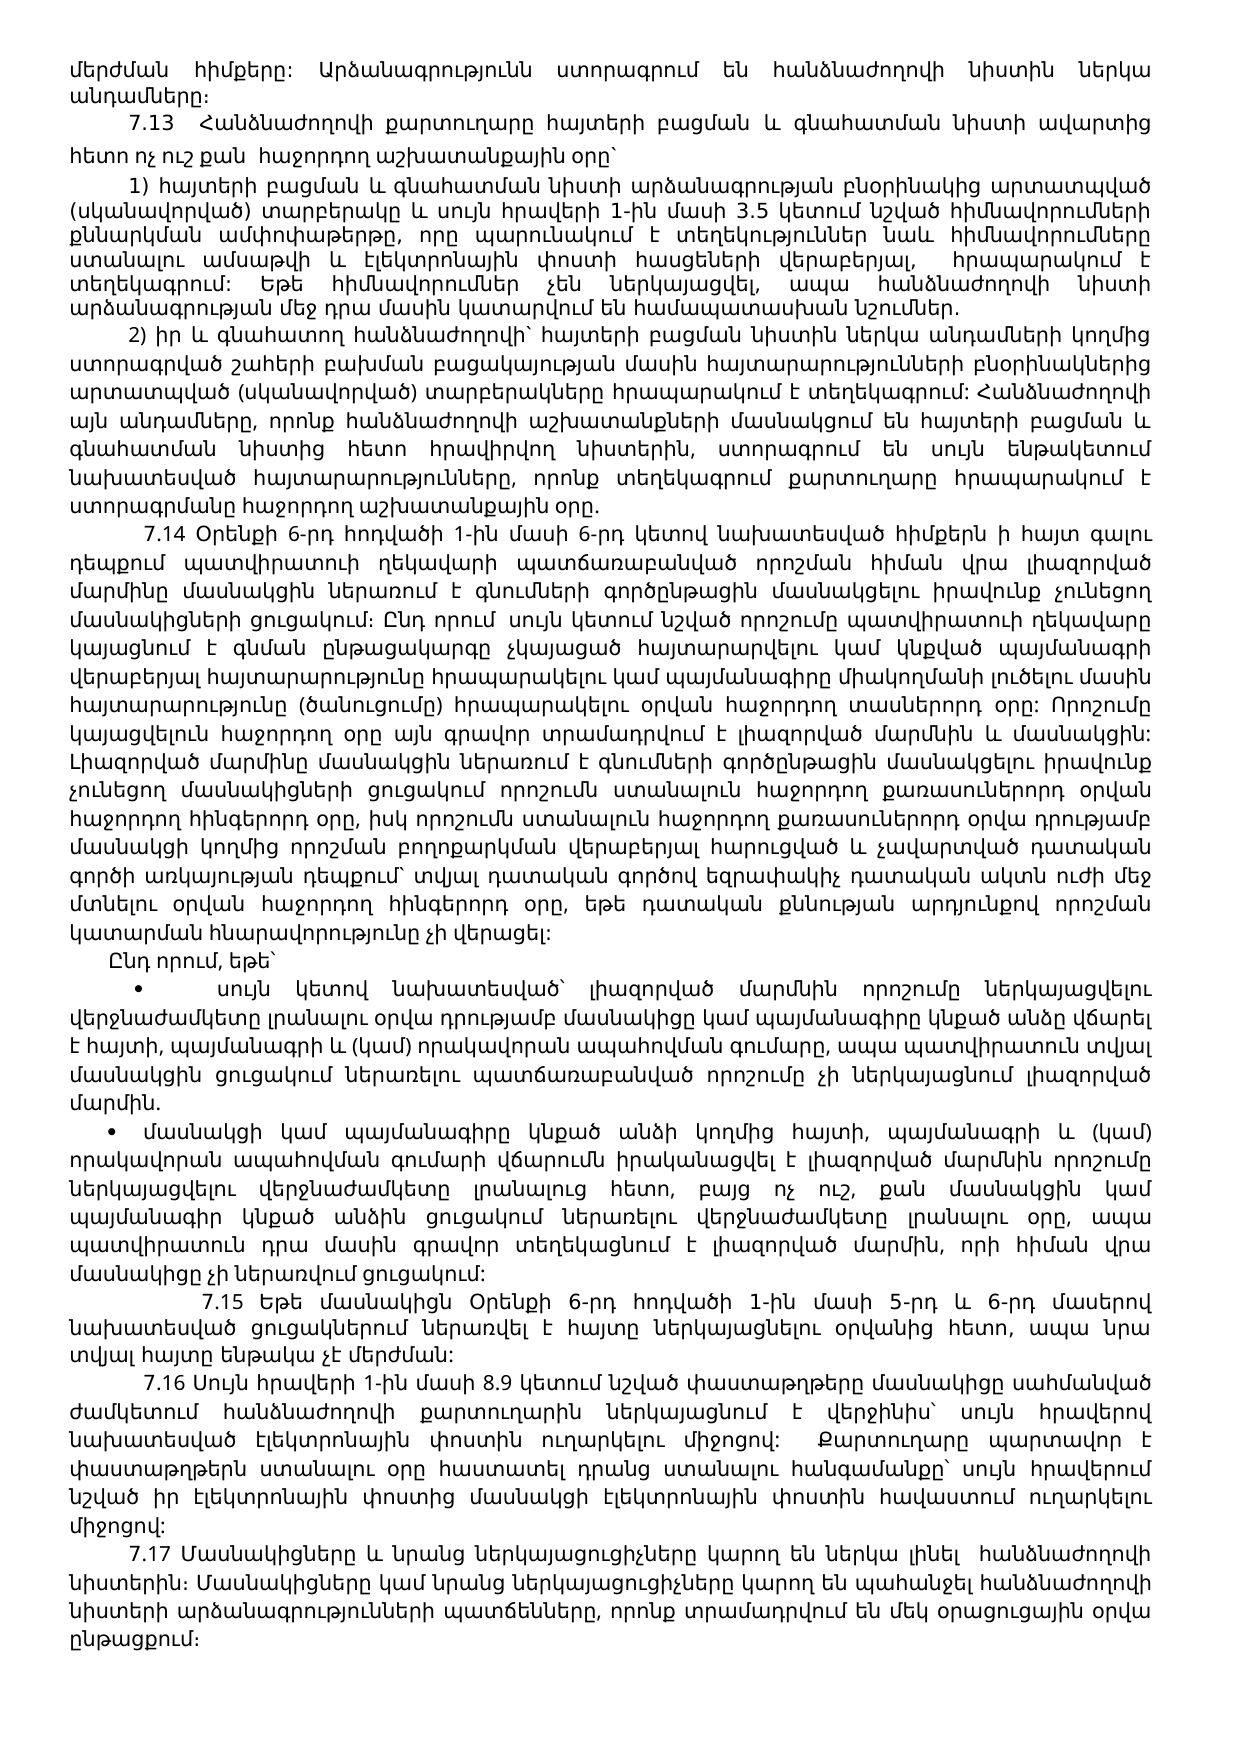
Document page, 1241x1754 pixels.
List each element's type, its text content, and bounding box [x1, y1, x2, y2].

text 7.15 Եթե մասնակիցն Օրենքի 6-րդ հոդվածի 1-ին մասի 5-րդ և 6-րդ մասերով նախատեսված ցուցակներում ներառվել է հայտը ներկայացնելու օրվանից հետո, ապա նրա տվյալ հայտը ենթակա չէ մերժման: [69, 1287, 1152, 1368]
text 7.17 Մասնակիցները և նրանց ներկայացուցիչները կարող են ներկա լինել հանձնաժողովի նիստերին։ Մասնակիցները կամ նրանց ներկայացուցիչները կարող են պահանջել հանձնաժողովի նիստերի արձանագրությունների պատճենները, որոնք տրամադրվում են մեկ օրացուցային օրվա ընթացքում։ [69, 1539, 1152, 1653]
text 1) հայտերի բացման և գնահատման նիստի արձանագրության բնօրինակից արտատպված (սկանավորված) տարբերակը և սույն հրավերի 1-ին մասի 3.5 կետում նշված հիմնավորումների քննարկման ամփոփաթերթը, որը պարունակում է տեղեկություններ նաև հիմնավորումները ստանալու ամսաթվի և էլեկտրոնային փոստի հասցեների վերաբերյալ, հրապարակում է տեղեկագրում: Եթե հիմնավորումներ չեն ներկայացվել, ապա հանձնաժողովի նիստի արձանագրության մեջ դրա մասին կատարվում են համապատասխան նշումներ. [69, 171, 1152, 321]
list սույն կետով նախատեսված՝ լիազորված մարմնին որոշումը ներկայացվելու վերջնաժամկետը լրանալու օրվա դրությամբ մասնակիցը կամ պայմանագիրը կնքած անձը վճարել է հայտի, պայմանագրի և (կամ) որակավորան ապահովման գումարը, ապա պատվիրատուն տվյալ մասնակցին ցուցակում ներառելու պատճառաբանված որոշումը չի ներկայացնում լիազորված մարմին. [69, 974, 1152, 1117]
text 7.13 Հանձնաժողովի քարտուղարը հայտերի բացման և գնահատման նիստի ավարտից հետո ոչ ուշ քան հաջորդող աշխատանքային օրը` [69, 108, 1152, 171]
text 7.14 Օրենքի 6-րդ հոդվածի 1-ին մասի 6-րդ կետով նախատեսված հիմքերն ի հայտ գալու դեպքում պատվիրատուի ղեկավարի պատճառաբանված որոշման հիման վրա լիազորված մարմինը մասնակցին ներառում է գնումների գործընթացին մասնակցելու իրավունք չունեցող մասնակիցների ցուցակում։ Ընդ որում սույն կետում նշված որոշումը պատվիրատուի ղեկավարը կայացնում է գնման ընթացակարգը չկայացած հայտարարվելու կամ կնքված պայմանագրի վերաբերյալ հայտարարությունը հրապարակելու կամ պայմանագիրը միակողմանի լուծելու մասին հայտարարությունը (ծանուցումը) հրապարակելու օրվան հաջորդող տասներորդ օրը: Որոշումը կայացվելուն հաջորդող օրը այն գրավոր տրամադրվում է լիազորված մարմնին և մասնակցին: Լիազորված մարմինը մասնակցին ներառում է գնումների գործընթացին մասնակցելու իրավունք չունեցող մասնակիցների ցուցակում որոշումն ստանալուն հաջորդող քառասուներորդ օրվան հաջորդող հինգերորդ օրը, իսկ որոշումն ստանալուն հաջորդող քառասուներորդ օրվա դրությամբ մասնակցի կողմից որոշման բողոքարկման վերաբերյալ հարուցված և չավարտված դատական գործի առկայության դեպքում` տվյալ դատական գործով եզրափակիչ դատական ակտն ուժի մեջ մտնելու օրվան հաջորդող հինգերորդ օրը, եթե դատական քննության արդյունքով որոշման կատարման հնարավորությունը չի վերացել: [69, 519, 1152, 946]
list մասնակցի կամ պայմանագիրը կնքած անձի կողմից հայտի, պայմանագրի և (կամ) որակավորան ապահովման գումարի վճարումն իրականացվել է լիազորված մարմնին որոշումը ներկայացվելու վերջնաժամկետը լրանալուց հետո, բայց ոչ ուշ, քան մասնակցին կամ պայմանագիր կնքած անձին ցուցակում ներառելու վերջնաժամկետը լրանալու օրը, ապա պատվիրատուն դրա մասին գրավոր տեղեկացնում է լիազորված մարմին, որի հիման վրա մասնակիցը չի ներառվում ցուցակում: [69, 1117, 1152, 1287]
text 7.16 Սույն հրավերի 1-ին մասի 8.9 կետում նշված փաստաթղթերը մասնակիցը սահմանված ժամկետում հանձնաժողովի քարտուղարին ներկայացնում է վերջինիս՝ սույն հրավերով նախատեսված էլեկտրոնային փոստին ուղարկելու միջոցով: Քարտուղարը պարտավոր է փաստաթղթերն ստանալու օրը հաստատել դրանց ստանալու հանգամանքը՝ սույն հրավերում նշված իր էլեկտրոնային փոստից մասնակցի էլեկտրոնային փոստին հավաստում ուղարկելու միջոցով: [69, 1368, 1152, 1539]
text 2) իր և գնահատող հանձնաժողովի` հայտերի բացման նիստին ներկա անդամների կողմից ստորագրված շահերի բախման բացակայության մասին հայտարարությունների բնօրինակներից արտատպված (սկանավորված) տարբերակները հրապարակում է տեղեկագրում: Հանձնաժողովի այն անդամները, որոնք հանձնաժողովի աշխատանքների մասնակցում են հայտերի բացման և գնահատման նիստից հետո հրավիրվող նիստերին, ստորագրում են սույն ենթակետում նախատեսված հայտարարությունները, որոնք տեղեկագրում քարտուղարը հրապարակում է ստորագրմանը հաջորդող աշխատանքային օրը. [69, 321, 1152, 519]
text Ընդ որում, եթե՝ [69, 946, 1152, 974]
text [69, 56, 1152, 108]
